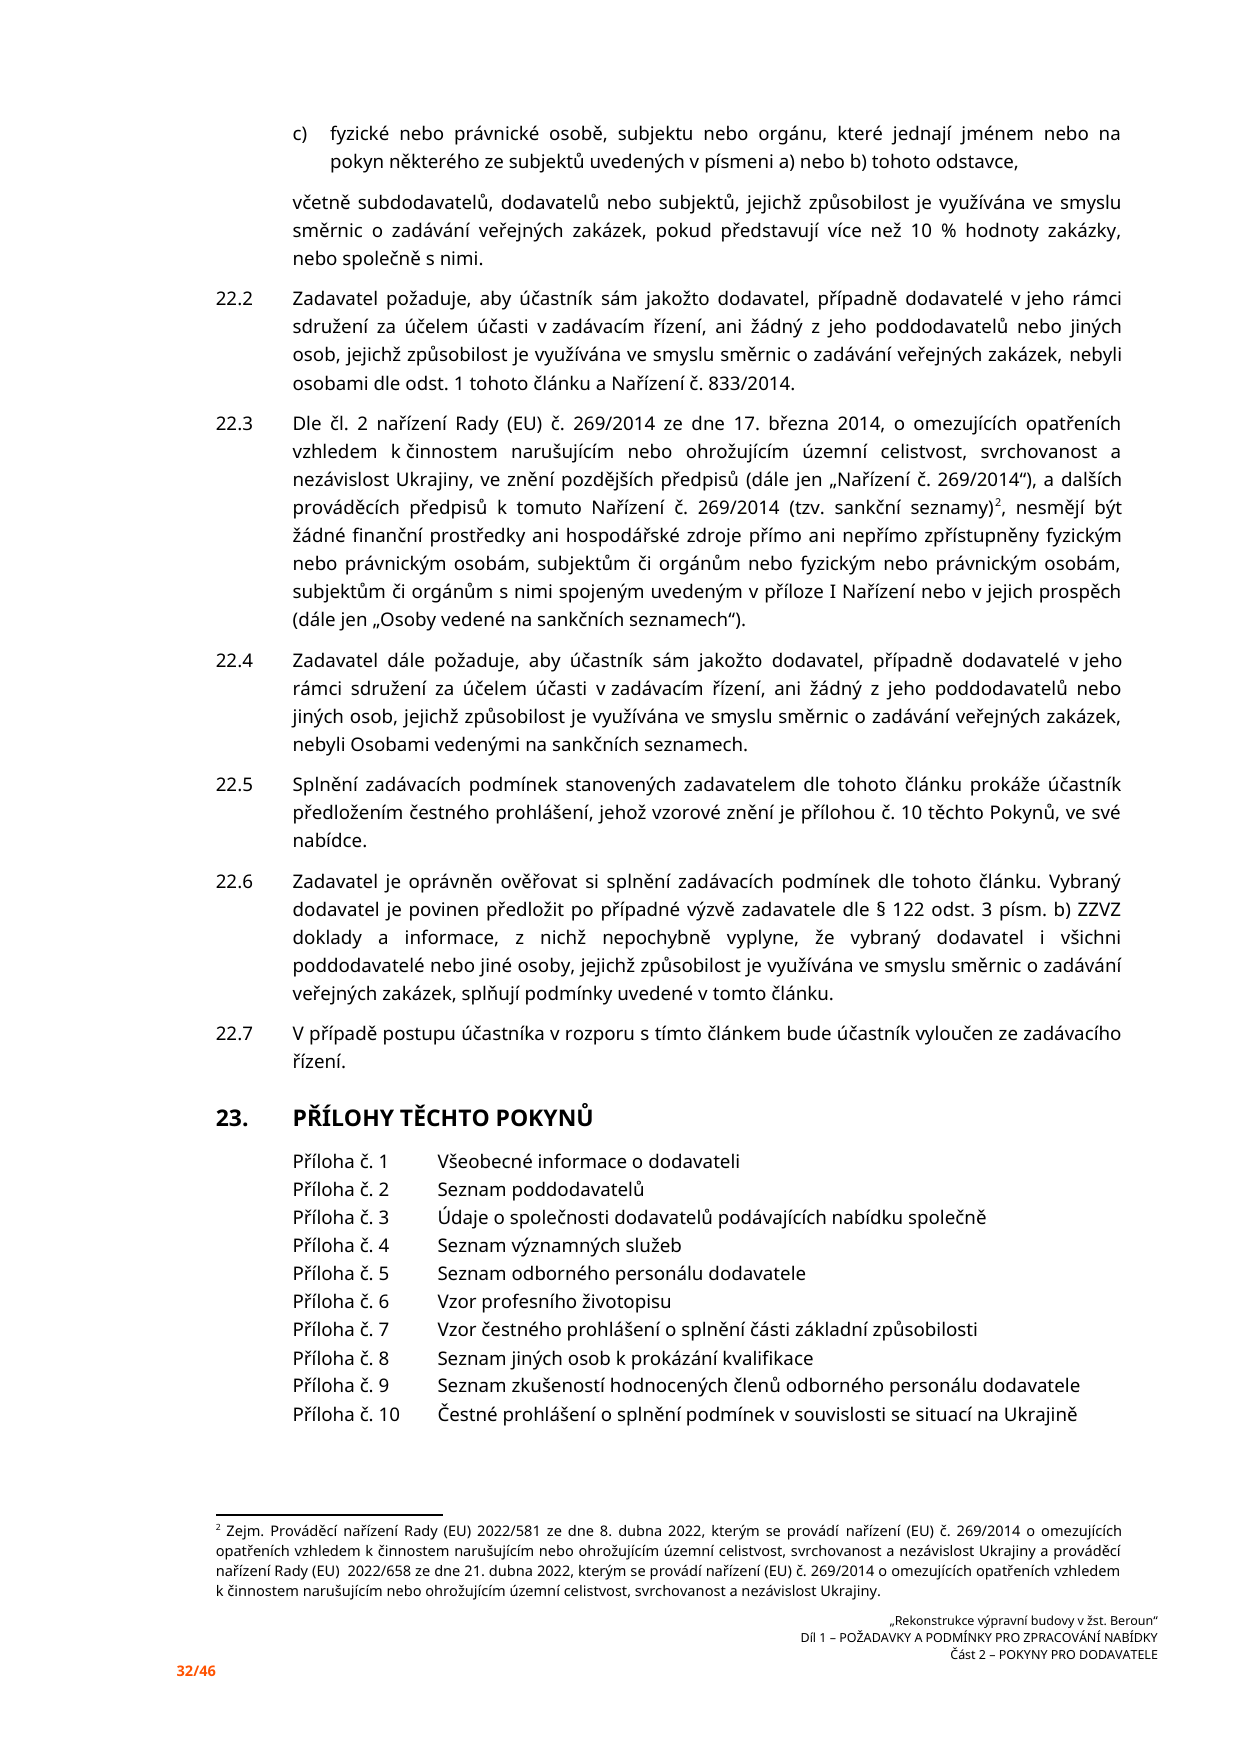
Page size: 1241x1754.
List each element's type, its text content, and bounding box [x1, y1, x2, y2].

text Příloha č. 6 Vzor profesního životopisu [292, 1289, 1122, 1314]
text Dle čl. 2 nařízení Rady (EU) č. 269/2014 ze dne 17. března 2014, o omezujících opatřeních vzhledem k činnostem narušujícím nebo ohrožujícím územní celistvost, svrchovanost a nezávislost Ukrajiny, ve znění pozdějších předpisů (dále jen „Nařízení č. 269/2014“), a dalších prováděcích předpisů k tomuto Nařízení č. 269/2014 (tzv. sankční seznamy), nesmějí být žádné finanční prostředky ani hospodářské zdroje přímo ani nepřímo zpřístupněny fyzickým nebo právnickým osobám, subjektům či orgánům nebo fyzickým nebo právnickým osobám, subjektům či orgánům s nimi spojeným uvedeným v příloze I Nařízení nebo v jejich prospěch (dále jen „Osoby vedené na sankčních seznamech“). [216, 410, 1122, 632]
text Příloha č. 8 Seznam jiných osob k prokázání kvalifikace [292, 1345, 1122, 1370]
list fyzické nebo právnické osobě, subjektu nebo orgánu, které jednají jménem nebo na pokyn některého ze subjektů uvedených v písmeni a) nebo b) tohoto odstavce, [292, 121, 1122, 174]
text Zadavatel dále požaduje, aby účastník sám jakožto dodavatel, případně dodavatelé v jeho rámci sdružení za účelem účasti v zadávacím řízení, ani žádný z jeho poddodavatelů nebo jiných osob, jejichž způsobilost je využívána ve smyslu směrnic o zadávání veřejných zakázek, nebyli Osobami vedenými na sankčních seznamech. [216, 647, 1122, 757]
text V případě postupu účastníka v rozporu s tímto článkem bude účastník vyloučen ze zadávacího řízení. [216, 1021, 1122, 1074]
text Příloha č. 9 Seznam zkušeností hodnocených členů odborného personálu dodavatele [292, 1373, 1122, 1398]
text Zadavatel je oprávněn ověřovat si splnění zadávacích podmínek dle tohoto článku. Vybraný dodavatel je povinen předložit po případné výzvě zadavatele dle § 122 odst. 3 písm. b) ZZVZ doklady a informace, z nichž nepochybně vyplyne, že vybraný dodavatel i všichni poddodavatelé nebo jiné osoby, jejichž způsobilost je využívána ve smyslu směrnic o zadávání veřejných zakázek, splňují podmínky uvedené v tomto článku. [216, 868, 1122, 1006]
text Příloha č. 7 Vzor čestného prohlášení o splnění části základní způsobilosti [292, 1317, 1122, 1342]
text Příloha č. 3 Údaje o společnosti dodavatelů podávajících nabídku společně [292, 1205, 1122, 1230]
list včetně subdodavatelů, dodavatelů nebo subjektů, jejichž způsobilost je využívána ve smyslu směrnic o zadávání veřejných zakázek, pokud představují více než 10 % hodnoty zakázky, nebo společně s nimi. [292, 189, 1122, 271]
text Příloha č. 1 Všeobecné informace o dodavateli [292, 1149, 1122, 1174]
text Příloha č. 5 Seznam odborného personálu dodavatele [292, 1261, 1122, 1286]
text Příloha č. 2 Seznam poddodavatelů [292, 1177, 1122, 1202]
text Příloha č. 10 Čestné prohlášení o splnění podmínek v souvislosti se situací na Ukrajině [292, 1401, 1122, 1426]
text PŘÍLOHY TĚCHTO POKYNŮ [216, 1102, 1122, 1133]
text Příloha č. 4 Seznam významných služeb [292, 1233, 1122, 1258]
text Zadavatel požaduje, aby účastník sám jakožto dodavatel, případně dodavatelé v jeho rámci sdružení za účelem účasti v zadávacím řízení, ani žádný z jeho poddodavatelů nebo jiných osob, jejichž způsobilost je využívána ve smyslu směrnic o zadávání veřejných zakázek, nebyli osobami dle odst. 1 tohoto článku a Nařízení č. 833/2014. [216, 286, 1122, 395]
text Splnění zadávacích podmínek stanovených zadavatelem dle tohoto článku prokáže účastník předložením čestného prohlášení, jehož vzorové znění je přílohou č. 10 těchto Pokynů, ve své nabídce. [216, 772, 1122, 853]
